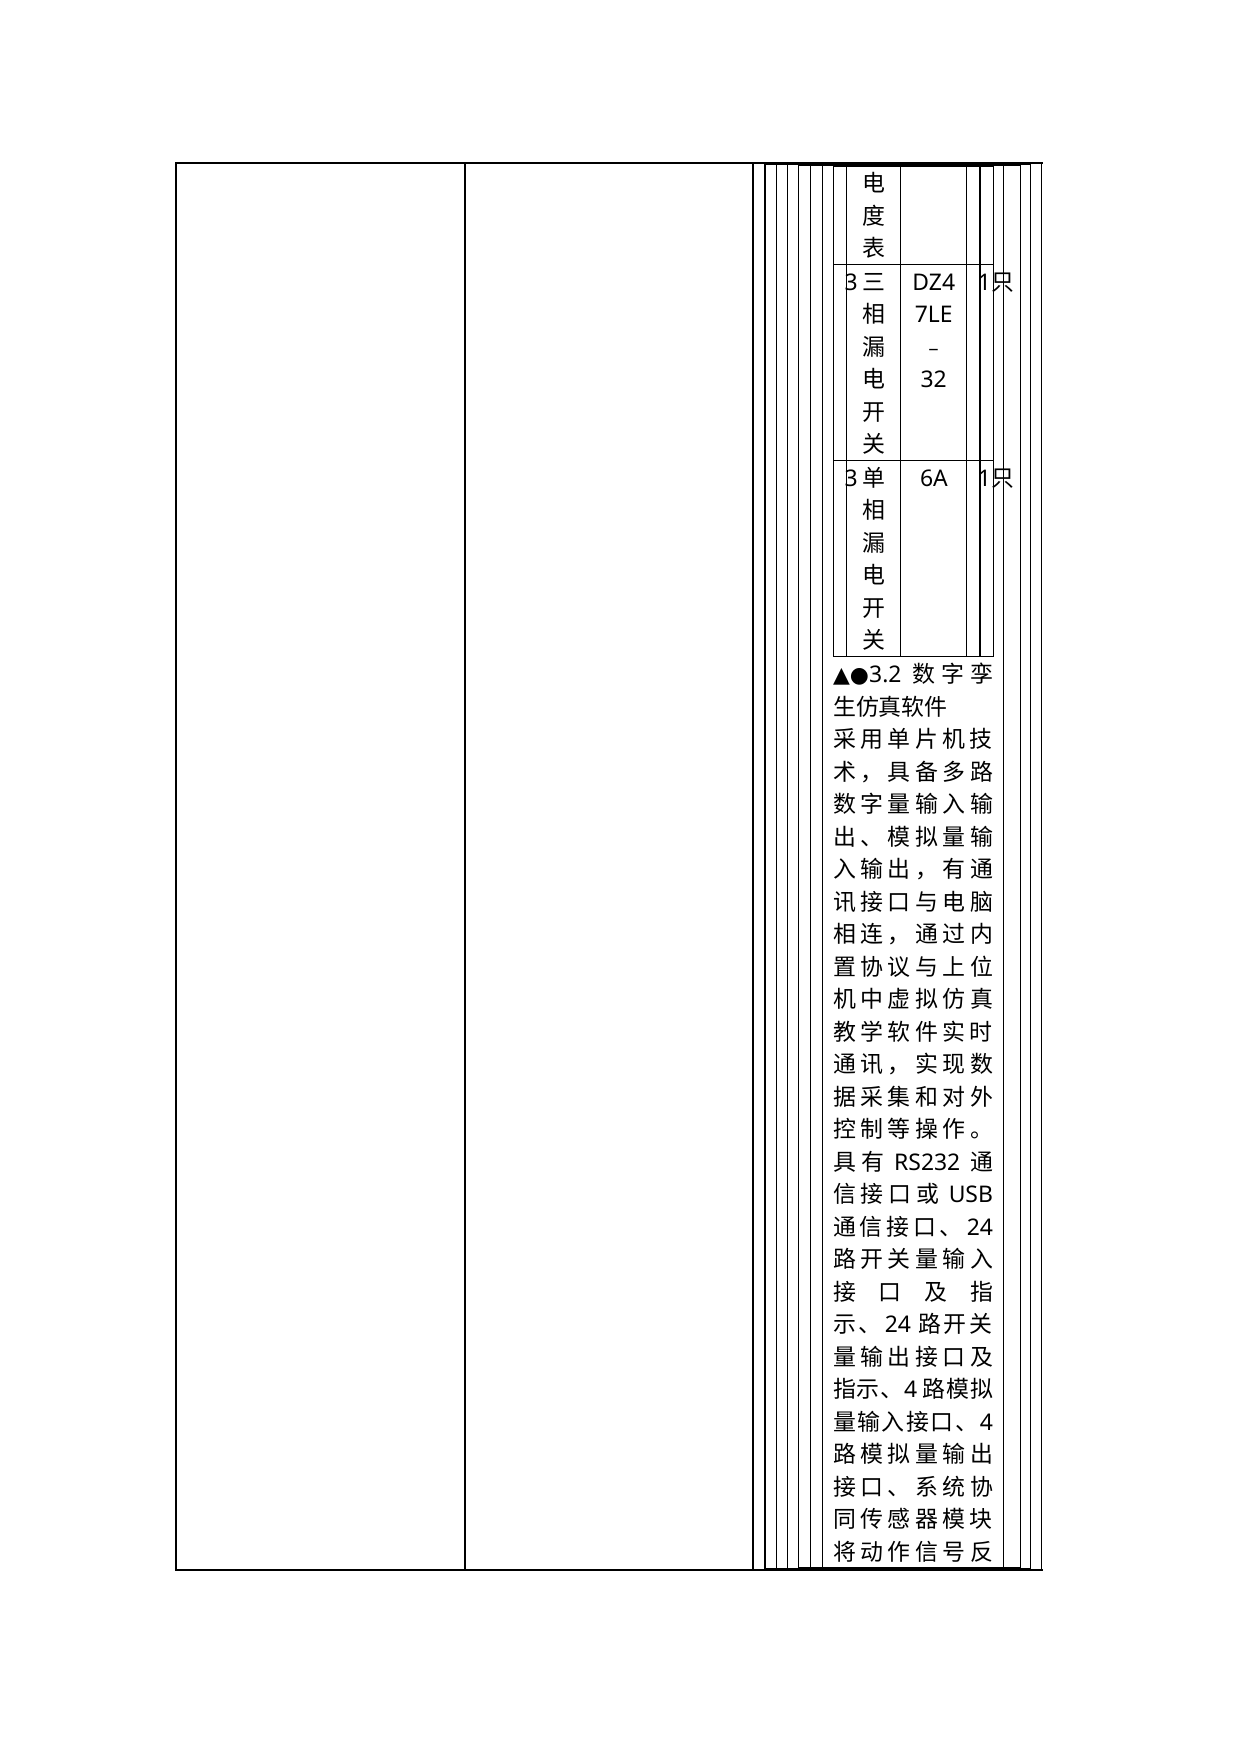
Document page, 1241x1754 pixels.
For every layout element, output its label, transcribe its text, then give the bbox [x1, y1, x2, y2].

table_cell [823, 166, 1003, 1567]
table_cell [466, 164, 752, 1569]
table_cell [754, 164, 764, 1569]
table_cell [766, 165, 776, 1568]
table_cell [1031, 164, 1041, 1569]
table_cell [811, 166, 822, 1567]
table_cell [788, 165, 798, 1568]
table_cell [1021, 165, 1030, 1568]
table_cell 1 [177, 164, 464, 1569]
table_cell [1004, 166, 1020, 1567]
table_cell [799, 166, 810, 1567]
table_cell [777, 165, 787, 1568]
